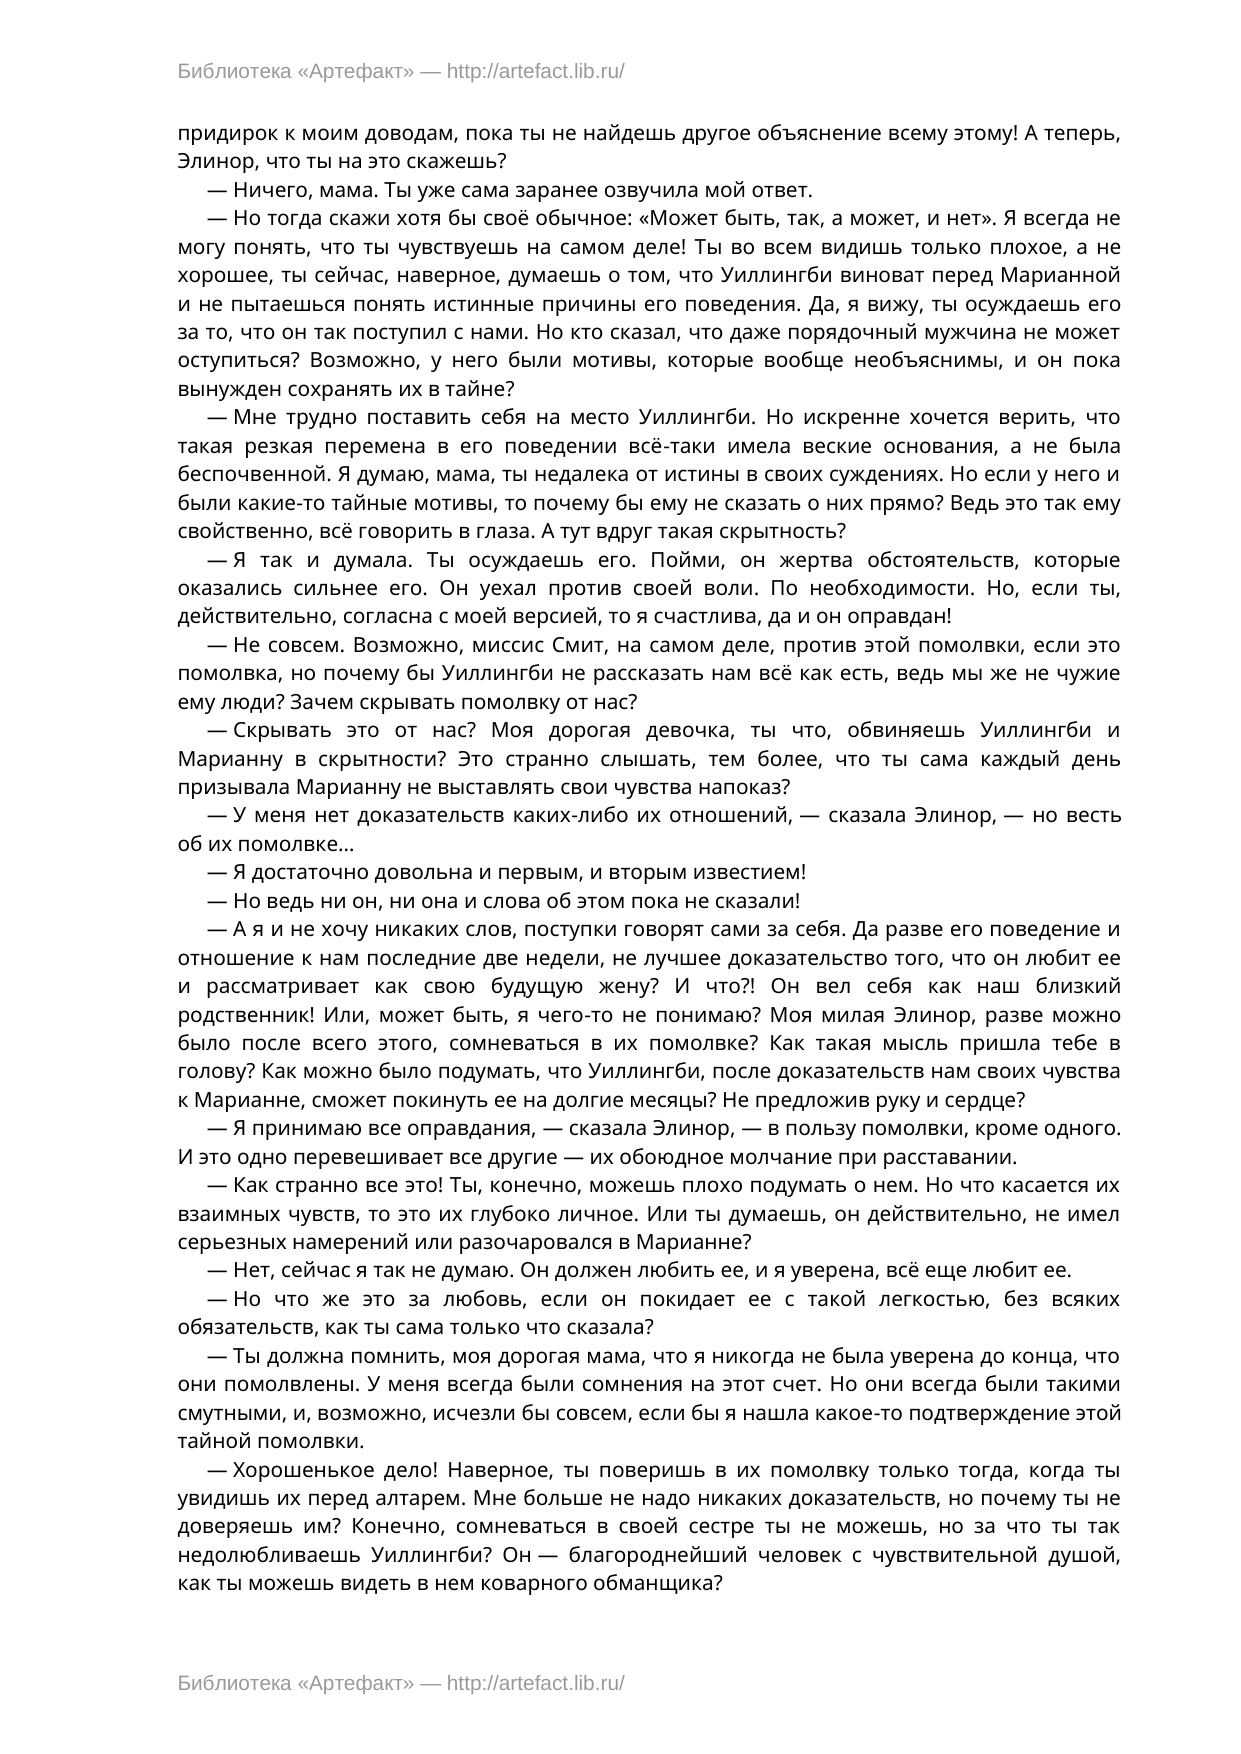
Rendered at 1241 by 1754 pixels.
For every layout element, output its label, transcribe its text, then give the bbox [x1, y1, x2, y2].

text — Не совсем. Возможно, миссис Смит, на самом деле, против этой помолвки, если это помолвка, но почему бы Уиллингби не рассказать нам всё как есть, ведь мы же не чужие ему люди? Зачем скрывать помолвку от нас? [177, 630, 1122, 715]
text — Я принимаю все оправдания, — сказала Элинор, — в пользу помолвки, кроме одного. И это одно перевешивает все другие — их обоюдное молчание при расставании. [177, 1113, 1122, 1170]
text — Хорошенькое дело! Наверное, ты поверишь в их помолвку только тогда, когда ты увидишь их перед алтарем. Мне больше не надо никаких доказательств, но почему ты не доверяешь им? Конечно, сомневаться в своей сестре ты не можешь, но за что ты так недолюбливаешь Уиллингби? Он — благороднейший человек с чувствительной душой, как ты можешь видеть в нем коварного обманщика? [177, 1455, 1122, 1597]
text — Я достаточно довольна и первым, и вторым известием! [177, 857, 1122, 886]
text — Но что же это за любовь, если он покидает ее с такой легкостью, без всяких обязательств, как ты сама только что сказала? [177, 1284, 1122, 1341]
text — Но тогда скажи хотя бы своё обычное: «Может быть, так, а может, и нет». Я всегда не могу понять, что ты чувствуешь на самом деле! Ты во всем видишь только плохое, а не хорошее, ты сейчас, наверное, думаешь о том, что Уиллингби виноват перед Марианной и не пытаешься понять истинные причины его поведения. Да, я вижу, ты осуждаешь его за то, что он так поступил с нами. Но кто сказал, что даже порядочный мужчина не может оступиться? Возможно, у него были мотивы, которые вообще необъяснимы, и он пока вынужден сохранять их в тайне? [177, 203, 1122, 402]
text — Но ведь ни он, ни она и слова об этом пока не сказали! [177, 886, 1122, 914]
text — А я и не хочу никаких слов, поступки говорят сами за себя. Да разве его поведение и отношение к нам последние две недели, не лучшее доказательство того, что он любит ее и рассматривает как свою будущую жену? И что?! Он вел себя как наш близкий родственник! Или, может быть, я чего-то не понимаю? Моя милая Элинор, разве можно было после всего этого, сомневаться в их помолвке? Как такая мысль пришла тебе в голову? Как можно было подумать, что Уиллингби, после доказательств нам своих чувства к Марианне, сможет покинуть ее на долгие месяцы? Не предложив руку и сердце? [177, 914, 1122, 1113]
text — Мне трудно поставить себя на место Уиллингби. Но искренне хочется верить, что такая резкая перемена в его поведении всё-таки имела веские основания, а не была беспочвенной. Я думаю, мама, ты недалека от истины в своих суждениях. Но если у него и были какие-то тайные мотивы, то почему бы ему не сказать о них прямо? Ведь это так ему свойственно, всё говорить в глаза. А тут вдруг такая скрытность? [177, 402, 1122, 545]
text — Я так и думала. Ты осуждаешь его. Пойми, он жертва обстоятельств, которые оказались сильнее его. Он уехал против своей воли. По необходимости. Но, если ты, действительно, согласна с моей версией, то я счастлива, да и он оправдан! [177, 545, 1122, 630]
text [177, 118, 1122, 175]
text — Ничего, мама. Ты уже сама заранее озвучила мой ответ. [177, 175, 1122, 203]
text — Как странно все это! Ты, конечно, можешь плохо подумать о нем. Но что касается их взаимных чувств, то это их глубоко личное. Или ты думаешь, он действительно, не имел серьезных намерений или разочаровался в Марианне? [177, 1170, 1122, 1256]
text — Ты должна помнить, моя дорогая мама, что я никогда не была уверена до конца, что они помолвлены. У меня всегда были сомнения на этот счет. Но они всегда были такими смутными, и, возможно, исчезли бы совсем, если бы я нашла какое-то подтверждение этой тайной помолвки. [177, 1341, 1122, 1455]
text — Скрывать это от нас? Моя дорогая девочка, ты что, обвиняешь Уиллингби и Марианну в скрытности? Это странно слышать, тем более, что ты сама каждый день призывала Марианну не выставлять свои чувства напоказ? [177, 715, 1122, 801]
text — Нет, сейчас я так не думаю. Он должен любить ее, и я уверена, всё еще любит ее. [177, 1256, 1122, 1284]
text — У меня нет доказательств каких-либо их отношений, — сказала Элинор, — но весть об их помолвке… [177, 801, 1122, 857]
